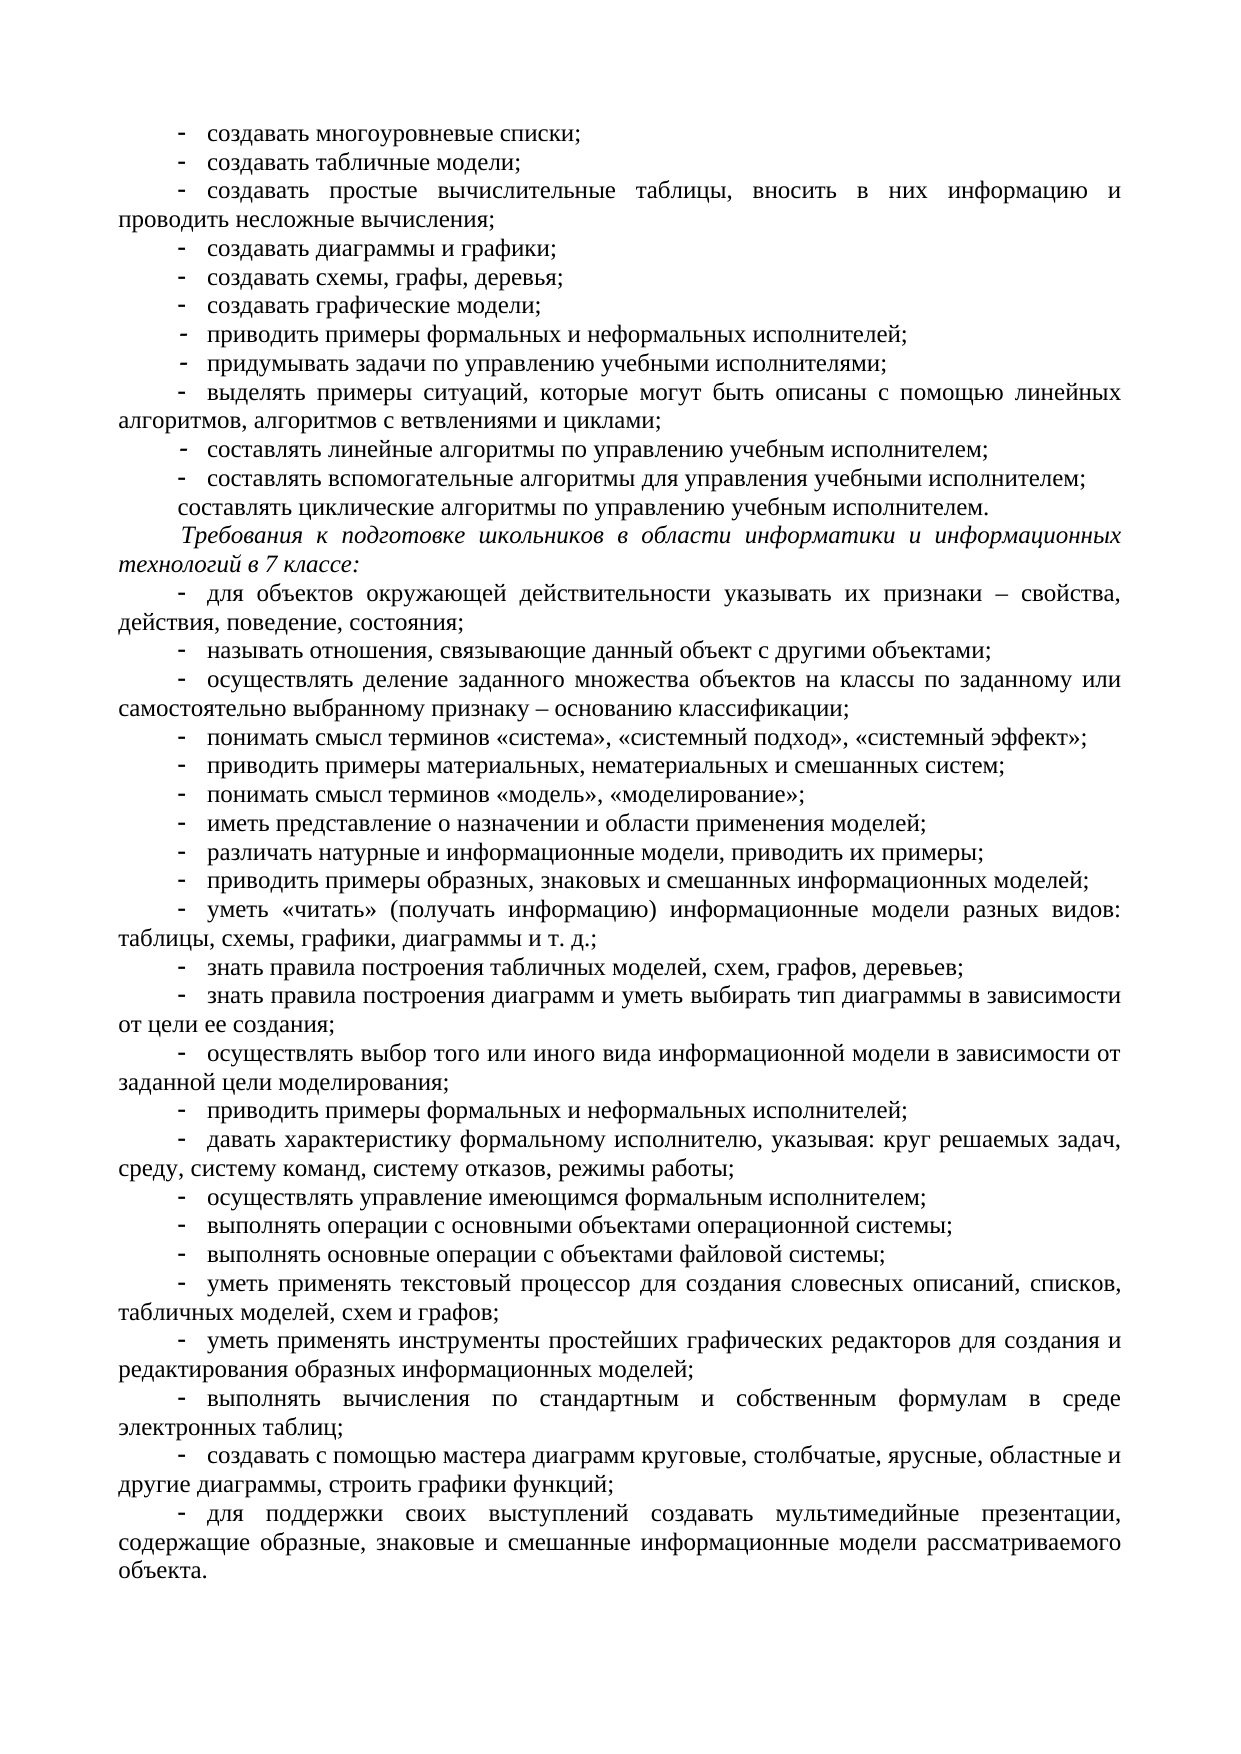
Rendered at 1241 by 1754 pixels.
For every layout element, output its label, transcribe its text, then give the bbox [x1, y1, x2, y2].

text составлять циклические алгоритмы по управлению учебным исполнителем. [118, 492, 1122, 521]
list знать правила построения диаграмм и уметь выбирать тип диаграммы в зависимости от цели ее создания; [118, 981, 1122, 1038]
list приводить примеры формальных и неформальных исполнителей; [118, 319, 1122, 348]
list создавать простые вычислительные таблицы, вносить в них информацию и проводить несложные вычисления; [118, 176, 1122, 233]
text Требования к подготовке школьников в области информатики и информационных технологий в 7 классе: [118, 521, 1122, 578]
list выполнять основные операции с объектами файловой системы; [118, 1239, 1122, 1268]
list уметь применять текстовый процессор для создания словесных описаний, списков, табличных моделей, схем и графов; [118, 1268, 1122, 1326]
list осуществлять управление имеющимся формальным исполнителем; [118, 1182, 1122, 1211]
list понимать смысл терминов «модель», «моделирование»; [118, 779, 1122, 808]
list составлять вспомогательные алгоритмы для управления учебными исполнителем; [118, 463, 1122, 492]
list создавать с помощью мастера диаграмм круговые, столбчатые, ярусные, областные и другие диаграммы, строить графики функций; [118, 1441, 1122, 1498]
list приводить примеры образных, знаковых и смешанных информационных моделей; [118, 866, 1122, 894]
list создавать диаграммы и графики; [118, 233, 1122, 262]
list различать натурные и информационные модели, приводить их примеры; [118, 837, 1122, 866]
list иметь представление о назначении и области применения моделей; [118, 808, 1122, 837]
list давать характеристику формальному исполнителю, указывая: круг решаемых задач, среду, систему команд, систему отказов, режимы работы; [118, 1124, 1122, 1182]
list осуществлять деление заданного множества объектов на классы по заданному или самостоятельно выбранному признаку – основанию классификации; [118, 664, 1122, 722]
list называть отношения, связывающие данный объект с другими объектами; [118, 636, 1122, 664]
list осуществлять выбор того или иного вида информационной модели в зависимости от заданной цели моделирования; [118, 1038, 1122, 1096]
list для поддержки своих выступлений создавать мультимедийные презентации, содержащие образные, знаковые и смешанные информационные модели рассматриваемого объекта. [118, 1498, 1122, 1584]
list выполнять вычисления по стандартным и собственным формулам в среде электронных таблиц; [118, 1383, 1122, 1441]
list придумывать задачи по управлению учебными исполнителями; [118, 348, 1122, 377]
list понимать смысл терминов «система», «системный подход», «системный эффект»; [118, 722, 1122, 751]
list создавать табличные модели; [118, 147, 1122, 176]
list создавать графические модели; [118, 291, 1122, 319]
list уметь «читать» (получать информацию) информационные модели разных видов: таблицы, схемы, графики, диаграммы и т. д.; [118, 894, 1122, 952]
list приводить примеры материальных, нематериальных и смешанных систем; [118, 751, 1122, 779]
list создавать многоуровневые списки; [118, 118, 1122, 147]
list для объектов окружающей действительности указывать их признаки – свойства, действия, поведение, состояния; [118, 578, 1122, 636]
list выделять примеры ситуаций, которые могут быть описаны с помощью линейных алгоритмов, алгоритмов с ветвлениями и циклами; [118, 377, 1122, 434]
list выполнять операции с основными объектами операционной системы; [118, 1211, 1122, 1239]
list приводить примеры формальных и неформальных исполнителей; [118, 1096, 1122, 1124]
list уметь применять инструменты простейших графических редакторов для создания и редактирования образных информационных моделей; [118, 1326, 1122, 1383]
list составлять линейные алгоритмы по управлению учебным исполнителем; [118, 434, 1122, 463]
list создавать схемы, графы, деревья; [118, 262, 1122, 291]
list знать правила построения табличных моделей, схем, графов, деревьев; [118, 952, 1122, 981]
